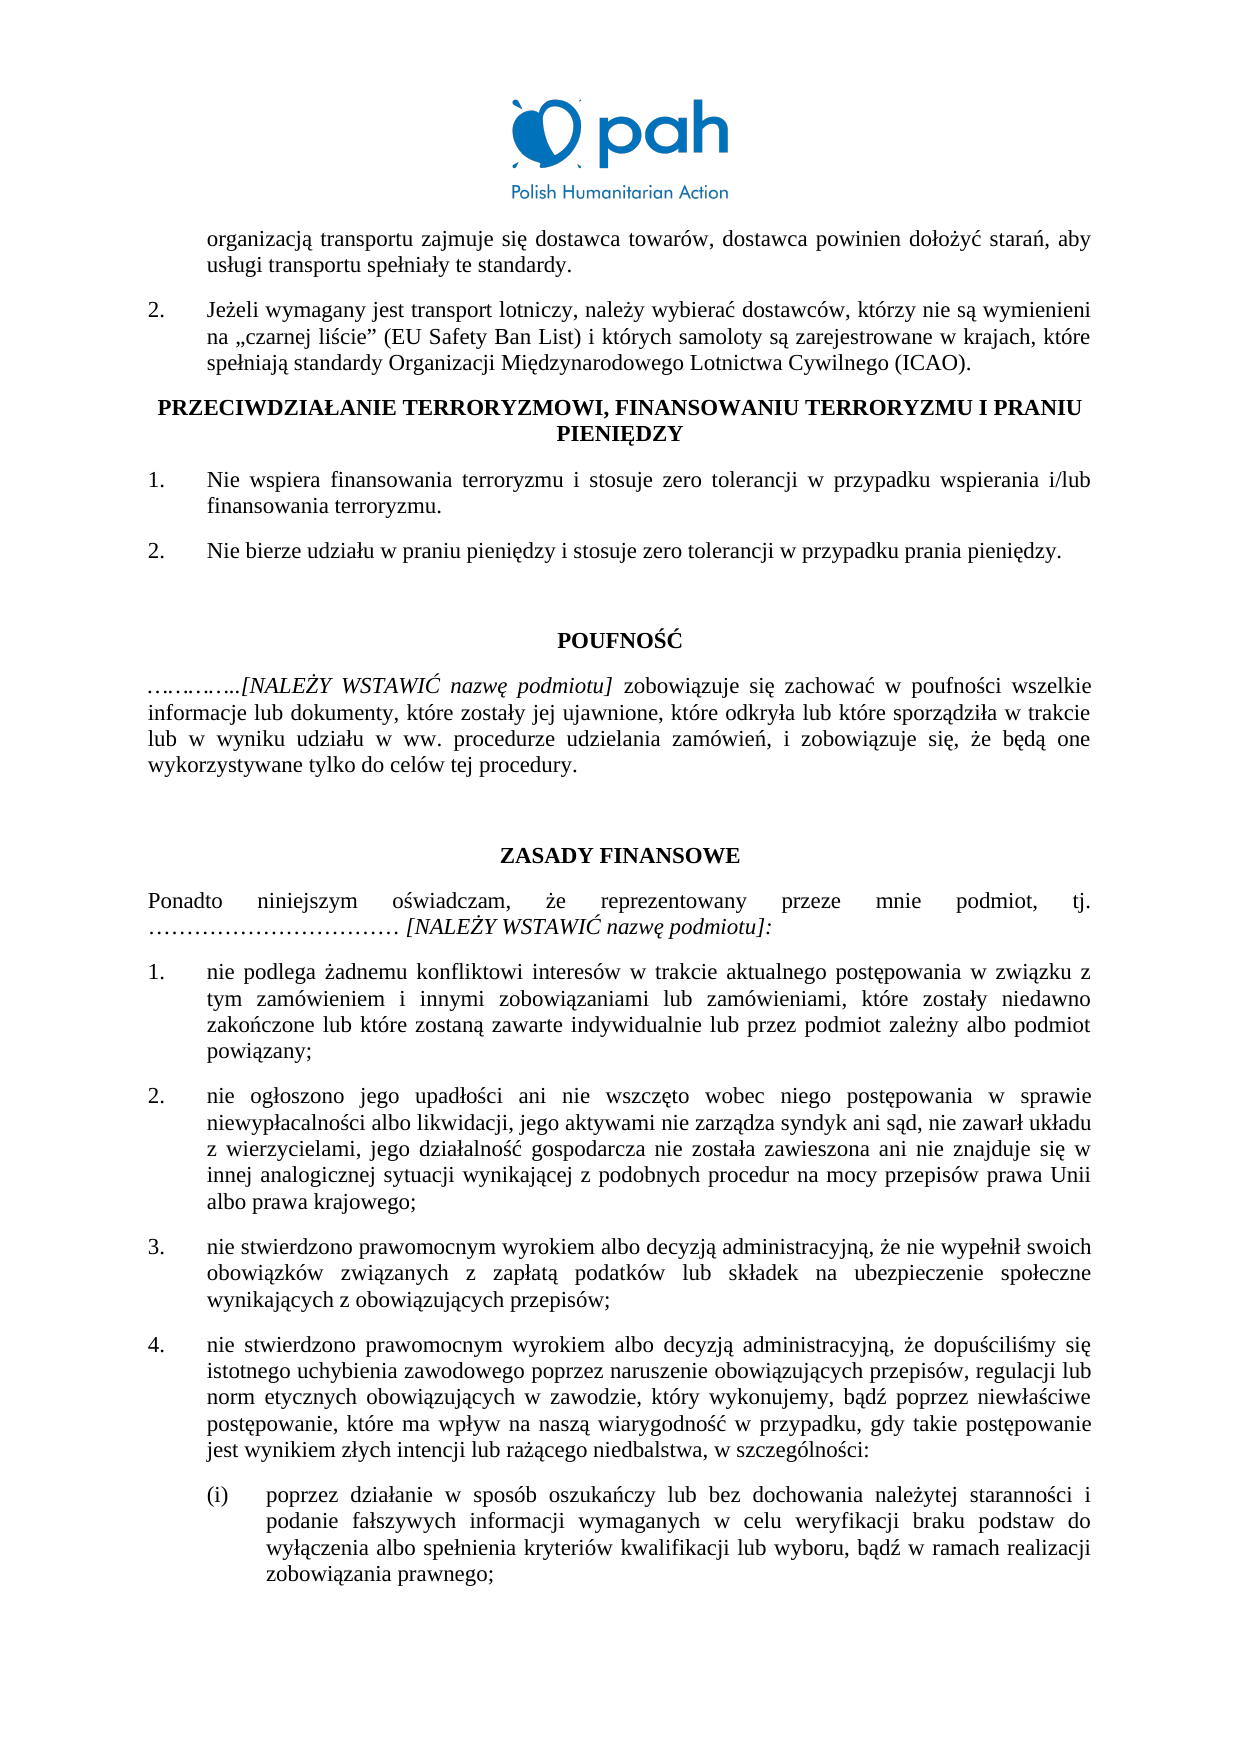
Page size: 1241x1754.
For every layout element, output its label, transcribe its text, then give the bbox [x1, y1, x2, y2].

text 2. Nie bierze udziału w praniu pieniędzy i stosuje zero tolerancji w przypadku prania pieniędzy. [148, 537, 1093, 563]
text 1. nie podlega żadnemu konfliktowi interesów w trakcie aktualnego postępowania w związku z tym zamówieniem i innymi zobowiązaniami lub zamówieniami, które zostały niedawno zakończone lub które zostaną zawarte indywidualnie lub przez podmiot zależny albo podmiot powiązany; [148, 958, 1093, 1064]
text Ponadto niniejszym oświadczam, że reprezentowany przeze mnie podmiot, tj. …………………………… [NALEŻY WSTAWIĆ nazwę podmiotu]: [148, 887, 1093, 939]
text 2. nie ogłoszono jego upadłości ani nie wszczęto wobec niego postępowania w sprawie niewypłacalności albo likwidacji, jego aktywami nie zarządza syndyk ani sąd, nie zawarł układu z wierzycielami, jego działalność gospodarcza nie została zawieszona ani nie znajduje się w innej analogicznej sytuacji wynikającej z podobnych procedur na mocy przepisów prawa Unii albo prawa krajowego; [148, 1082, 1093, 1214]
text PRZECIWDZIAŁANIE TERRORYZMOWI, FINANSOWANIU TERRORYZMU I PRANIU PIENIĘDZY [148, 394, 1093, 447]
text 2. Jeżeli wymagany jest transport lotniczy, należy wybierać dostawców, którzy nie są wymienieni na „czarnej liście” (EU Safety Ban List) i których samoloty są zarejestrowane w krajach, które spełniają standardy Organizacji Międzynarodowego Lotnictwa Cywilnego (ICAO). [148, 296, 1093, 375]
text 1. Nie wspiera finansowania terroryzmu i stosuje zero tolerancji w przypadku wspierania i/lub finansowania terroryzmu. [148, 466, 1093, 518]
text ZASADY FINANSOWE [148, 842, 1093, 868]
text …………..[NALEŻY WSTAWIĆ nazwę podmiotu] zobowiązuje się zachować w poufności wszelkie informacje lub dokumenty, które zostały jej ujawnione, które odkryła lub które sporządziła w trakcie lub w wyniku udziału w ww. procedurze udzielania zamówień, i zobowiązuje się, że będą one wykorzystywane tylko do celów tej procedury. [148, 672, 1093, 778]
text 3. nie stwierdzono prawomocnym wyrokiem albo decyzją administracyjną, że nie wypełnił swoich obowiązków związanych z zapłatą podatków lub składek na ubezpieczenie społeczne wynikających z obowiązujących przepisów; [148, 1233, 1093, 1312]
picture [473, 73, 767, 225]
text POUFNOŚĆ [148, 627, 1093, 654]
text 4. nie stwierdzono prawomocnym wyrokiem albo decyzją administracyjną, że dopuściliśmy się istotnego uchybienia zawodowego poprzez naruszenie obowiązujących przepisów, regulacji lub norm etycznych obowiązujących w zawodzie, który wykonujemy, bądź poprzez niewłaściwe postępowanie, które ma wpływ na naszą wiarygodność w przypadku, gdy takie postępowanie jest wynikiem złych intencji lub rażącego niedbalstwa, w szczególności: [148, 1331, 1093, 1462]
text (i) poprzez działanie w sposób oszukańczy lub bez dochowania należytej staranności i podanie fałszywych informacji wymaganych w celu weryfikacji braku podstaw do wyłączenia albo spełnienia kryteriów kwalifikacji lub wyboru, bądź w ramach realizacji zobowiązania prawnego; [207, 1481, 1093, 1587]
